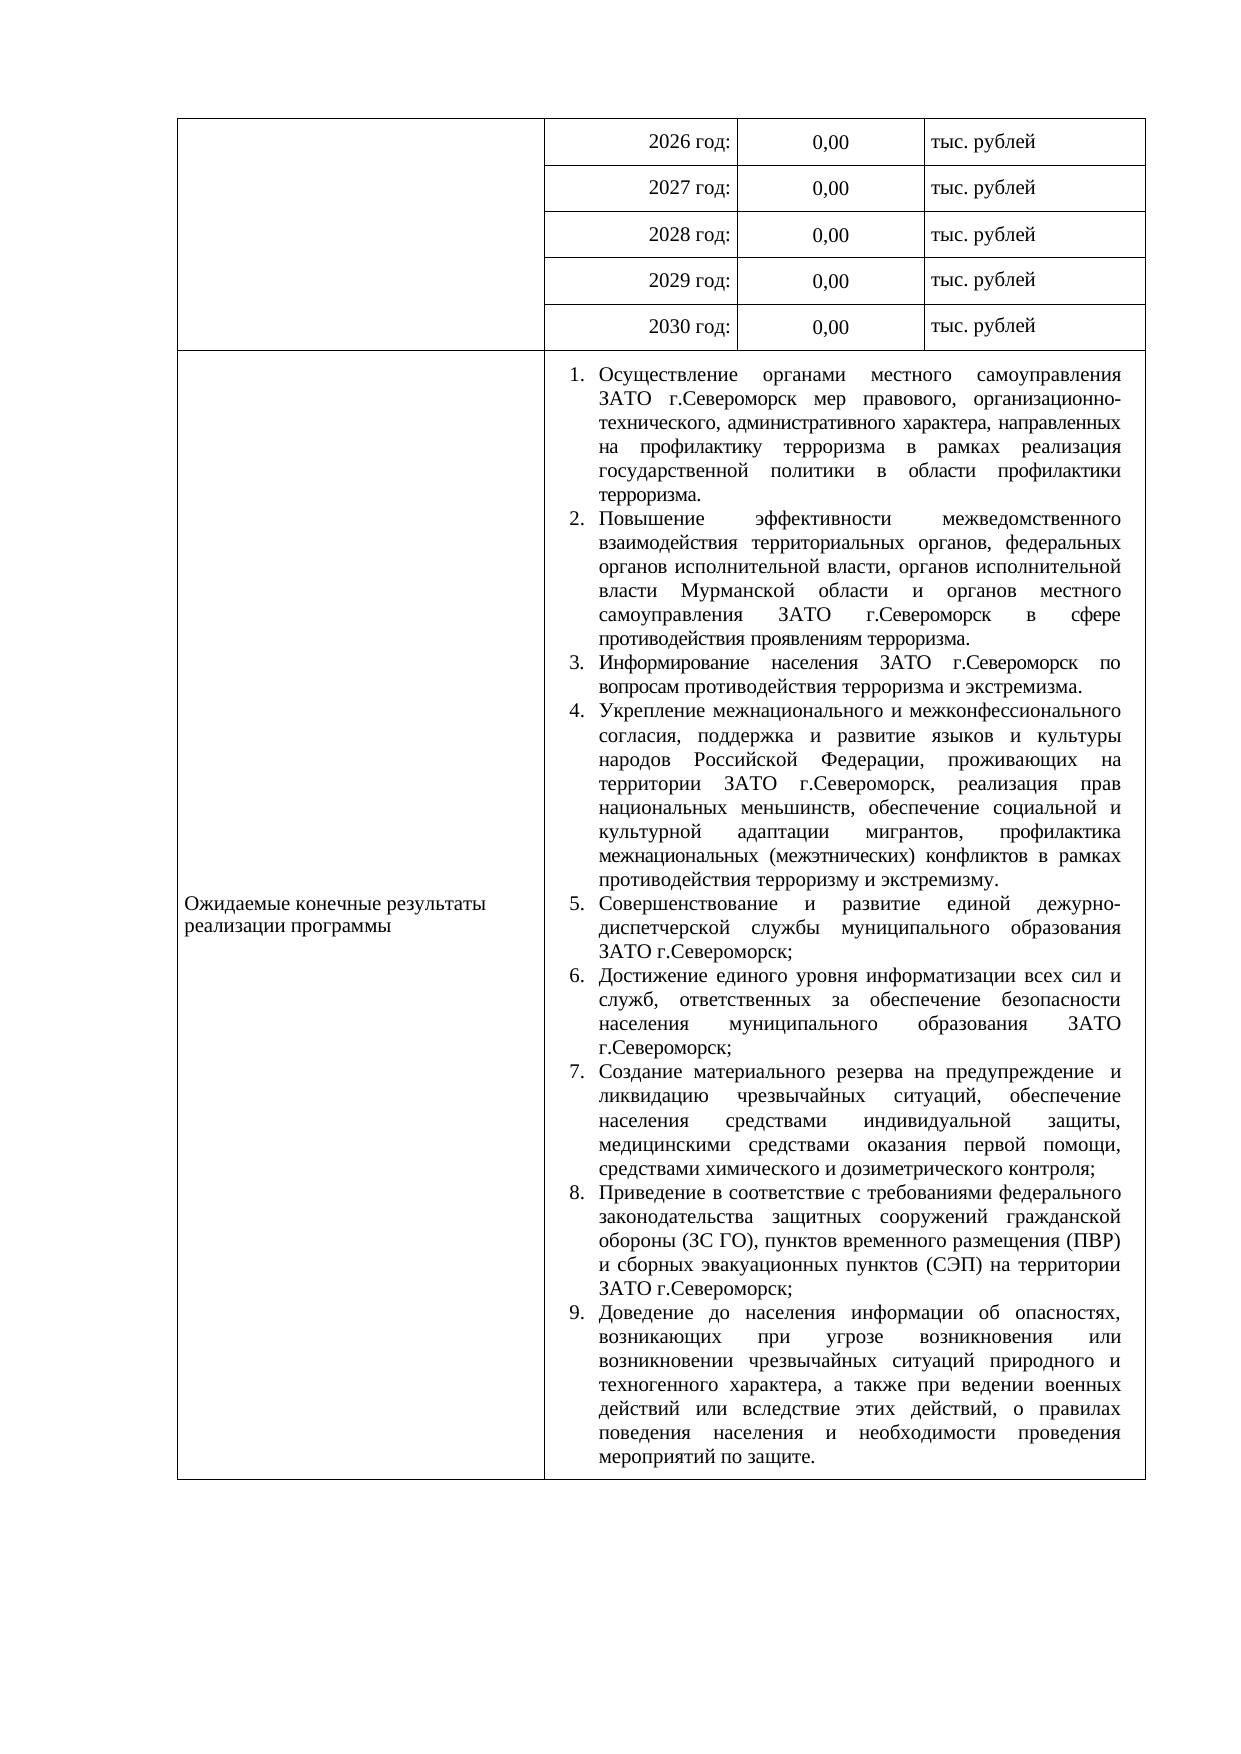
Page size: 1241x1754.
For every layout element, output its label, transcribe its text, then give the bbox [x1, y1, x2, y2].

table_cell 2027 год: [545, 166, 737, 211]
table_cell 2028 год: [545, 212, 737, 257]
table_cell 2029 год: [545, 258, 737, 303]
table_cell тыс. рублей [925, 305, 1145, 350]
table_cell тыс. рублей [925, 119, 1145, 164]
table_cell 2030 год: [545, 305, 737, 350]
table_cell 0,00 [738, 212, 924, 257]
table_cell 0,00 [738, 166, 924, 211]
table_cell тыс. рублей [925, 258, 1145, 303]
table_cell 0,00 [738, 305, 924, 350]
table_cell 2026 год: [545, 119, 737, 164]
table_cell Ожидаемые конечные результаты реализации программы [178, 351, 544, 1479]
table_cell тыс. рублей [925, 166, 1145, 211]
table_cell тыс. рублей [925, 212, 1145, 257]
table_cell 0,00 [738, 119, 924, 164]
table_cell Осуществление органами местного самоуправления ЗАТО г.Североморск мер правового, организационно-технического, административного характера, направленных на профилактику терроризма в рамках реализация государственной политики в области профилактики терроризма. Повышение эффективности межведомственного взаимодействия территориальных органов, федеральных органов исполнительной власти, органов исполнительной власти Мурманской области и органов местного самоуправления ЗАТО г.Североморск в сфере противодействия проявлениям терроризма. Информирование населения ЗАТО г.Североморск по вопросам противодействия терроризма и экстремизма. Укрепление межнационального и межконфессионального согласия, поддержка и развитие языков и культуры народов Российской Федерации, проживающих на территории ЗАТО г.Североморск, реализация прав национальных меньшинств, обеспечение социальной и культурной адаптации мигрантов, профилактика межнациональных (межэтнических) конфликтов в рамках противодействия терроризму и экстремизму. Совершенствование и развитие единой дежурно-диспетчерской службы муниципального образования ЗАТО г.Североморск; Достижение единого уровня информатизации всех сил и служб, ответственных за обеспечение безопасности населения муниципального образования ЗАТО г.Североморск; Создание материального резерва на предупреждение и ликвидацию чрезвычайных ситуаций, обеспечение населения средствами индивидуальной защиты, медицинскими средствами оказания первой помощи, средствами химического и дозиметрического контроля; Приведение в соответствие с требованиями федерального законодательства защитных сооружений гражданской обороны (ЗС ГО), пунктов временного размещения (ПВР) и сборных эвакуационных пунктов (СЭП) на территории ЗАТО г.Североморск; Доведение до населения информации об опасностях, возникающих при угрозе возникновения или возникновении чрезвычайных ситуаций природного и техногенного характера, а также при ведении военных действий или вследствие этих действий, о правилах поведения населения и необходимости проведения мероприятий по защите. [545, 351, 1145, 1479]
table_cell 0,00 [738, 258, 924, 303]
